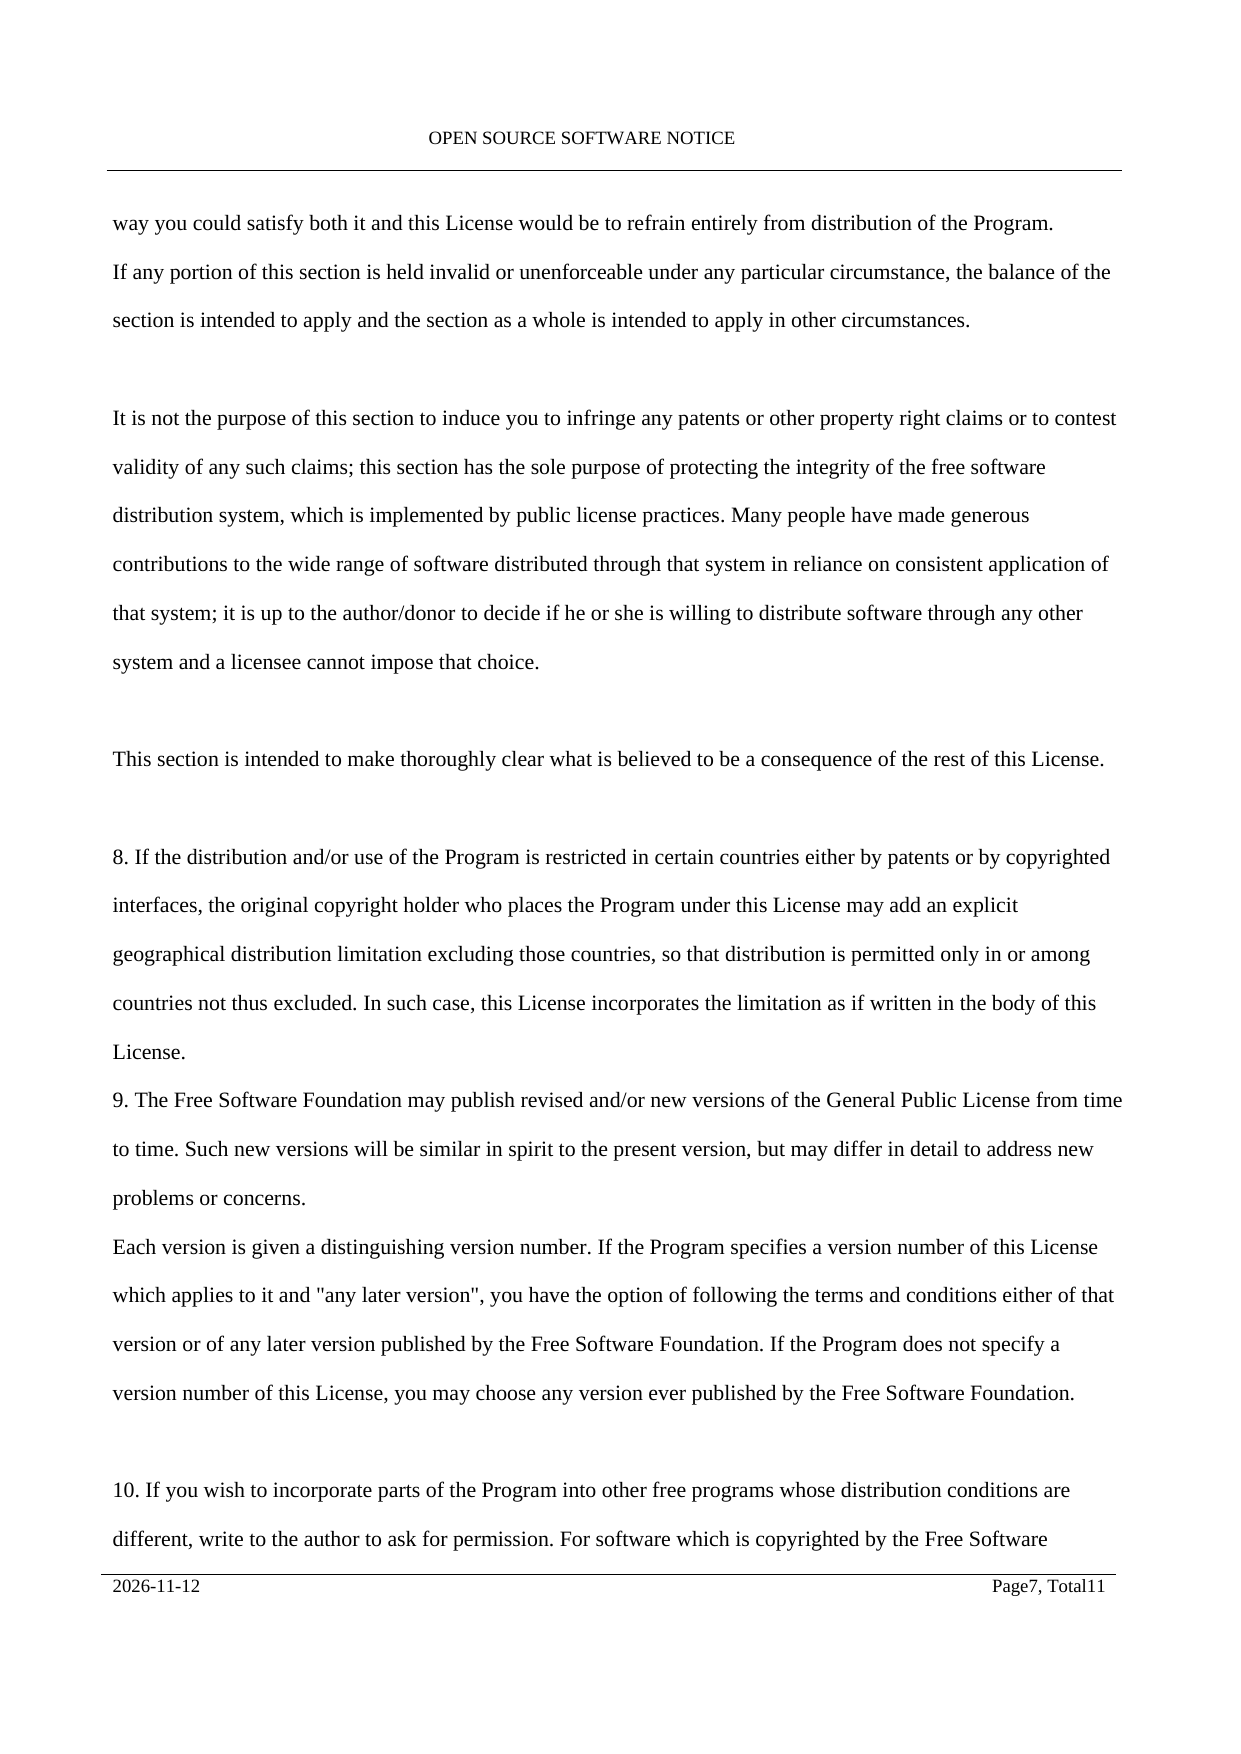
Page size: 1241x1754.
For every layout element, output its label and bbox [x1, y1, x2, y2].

text [112, 206, 1128, 1555]
